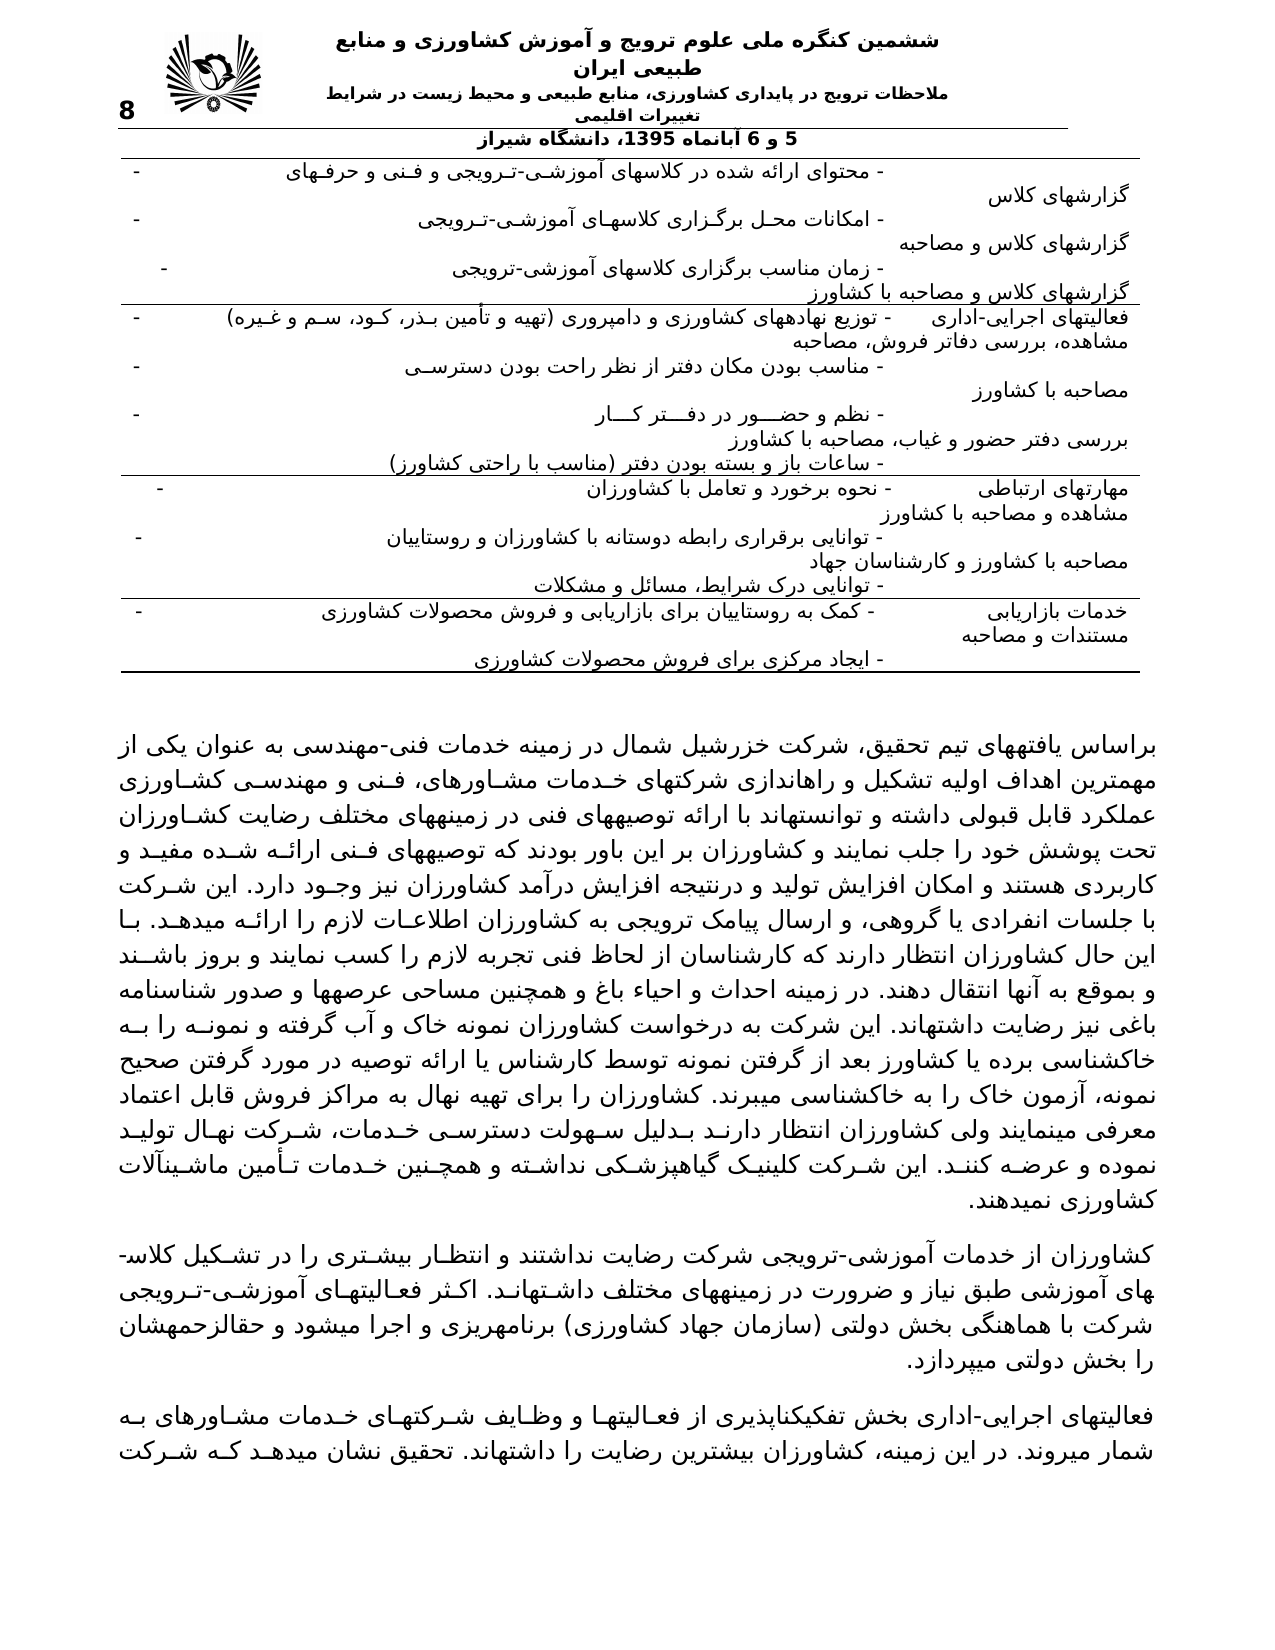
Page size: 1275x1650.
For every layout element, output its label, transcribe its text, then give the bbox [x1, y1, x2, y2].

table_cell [121, 159, 1140, 304]
table_cell مهارتهای ارتباطی - نحوه برخورد و تعامل با کشاورزان - مشاهده و مصاحبه با کشاورز - توانایی برقراری رابطه دوستانه با کشاورزان و روستاییان - مصاحبه با کشاورز و کارشناسان جهاد - توانایی درک شرایط، مسائل و مشکلات [121, 476, 1140, 598]
text کشاورزان از خدمات آموزشی-ترویجی شرکت رضایت نداشتند و انتظار بیشتری را در تشکیل کلاسهای آموزشی طبق نیاز و ضرورت در زمینههای مختلف داشتهاند. اکثر فعالیتهای آموزشی-ترویجی شرکت با هماهنگی بخش دولتی (سازمان جهاد کشاورزی) برنامهریزی و اجرا میشود و حقالزحمهشان را بخش دولتی میپردازد. [118, 1241, 1154, 1375]
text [118, 1402, 1154, 1466]
picture [164, 32, 263, 114]
text براساس یافتههای تیم تحقیق، شرکت خزرشیل شمال در زمینه خدمات فنی-مهندسی به عنوان یکی از مهمترین اهداف اولیه تشکیل و راهاندازی شرکتهای خدمات مشاورهای، فنی و مهندسی کشاورزی عملکرد قابل قبولی داشته و توانستهاند با ارائه توصیههای فنی در زمینههای مختلف رضایت کشاورزان تحت پوشش خود را جلب نمایند و کشاورزان بر این باور بودند که توصیههای فنی ارائه شده مفید و کاربردی هستند و امکان افزایش تولید و درنتیجه افزایش درآمد کشاورزان نیز وجود دارد. این شرکت با جلسات انفرادی یا گروهی، و ارسال پیامک ترویجی به کشاورزان اطلاعات لازم را ارائه میدهد. با این حال کشاورزان انتظار دارند که کارشناسان از لحاظ فنی تجربه لازم را کسب نمایند و بروز باشند و بموقع به آنها انتقال دهند. در زمینه احداث و احیاء باغ و همچنین مساحی عرصهها و صدور شناسنامه باغی نیز رضایت داشتهاند. این شرکت به درخواست کشاورزان نمونه خاک و آب گرفته و نمونه را به خاکشناسی برده یا کشاورز بعد از گرفتن نمونه توسط کارشناس یا ارائه توصیه در مورد گرفتن صحیح نمونه، آزمون خاک را به خاکشناسی میبرند. کشاورزان را برای تهیه نهال به مراکز فروش قابل اعتماد معرفی مینمایند ولی کشاورزان انتظار دارند بدلیل سهولت دسترسی خدمات، شرکت نهال تولید نموده و عرضه کنند. این شرکت کلینیک گیاهپزشکی نداشته و همچنین خدمات تأمین ماشینآلات کشاورزی نمیدهند. [118, 730, 1157, 1214]
table_cell فعالیتهای اجرایی-اداری - توزیع نهادههای کشاورزی و دامپروری (تهیه و تأمین بذر، کود، سم و غیره) - مشاهده، بررسی دفاتر فروش، مصاحبه - مناسب بودن مکان دفتر از نظر راحت بودن دسترسی - مصاحبه با کشاورز - نظم و حضور در دفتر کار - بررسی دفتر حضور و غیاب، مصاحبه با کشاورز - ساعات باز و بسته بودن دفتر (مناسب با راحتی کشاورز) [121, 305, 1140, 475]
table_cell خدمات بازاریابی - کمک به روستاییان برای بازاریابی و فروش محصولات کشاورزی - مستندات و مصاحبه - ایجاد مرکزی برای فروش محصولات کشاورزی [121, 599, 1140, 671]
